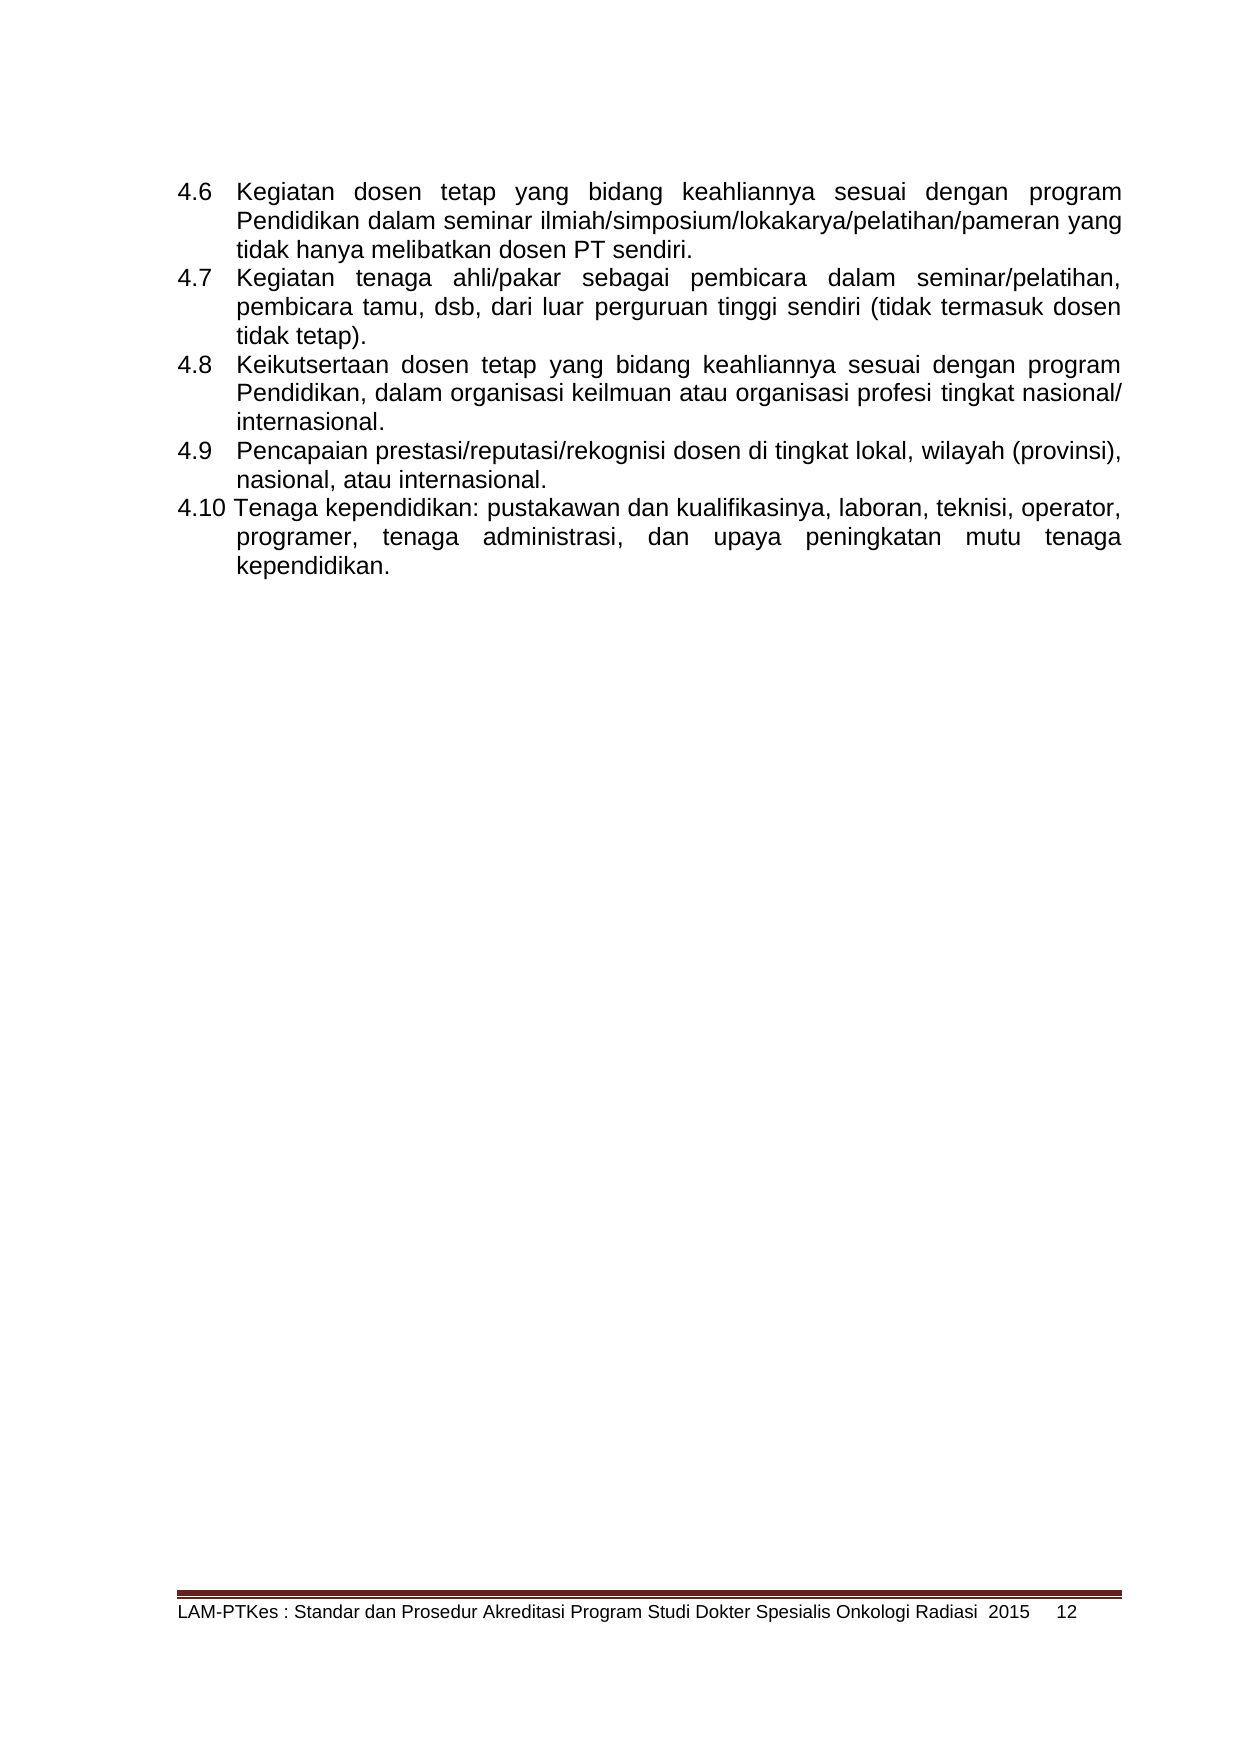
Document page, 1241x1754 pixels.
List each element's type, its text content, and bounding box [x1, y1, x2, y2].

list Kegiatan tenaga ahli/pakar sebagai pembicara dalam seminar/pelatihan, pembicara tamu, dsb, dari luar perguruan tinggi sendiri (tidak termasuk dosen tidak tetap). [177, 263, 1122, 350]
text 4.10 Tenaga kependidikan: pustakawan dan kualifikasinya, laboran, teknisi, operator, programer, tenaga administrasi, dan upaya peningkatan mutu tenaga kependidikan. [177, 493, 1122, 580]
list Keikutsertaan dosen tetap yang bidang keahliannya sesuai dengan program Pendidikan, dalam organisasi keilmuan atau organisasi profesi tingkat nasional/ internasional. [177, 350, 1122, 436]
text 4.9 Pencapaian prestasi/reputasi/rekognisi dosen di tingkat lokal, wilayah (provinsi), nasional, atau internasional. [177, 436, 1122, 493]
list Kegiatan dosen tetap yang bidang keahliannya sesuai dengan program Pendidikan dalam seminar ilmiah/simposium/lokakarya/pelatihan/pameran yang tidak hanya melibatkan dosen PT sendiri. [177, 177, 1122, 263]
